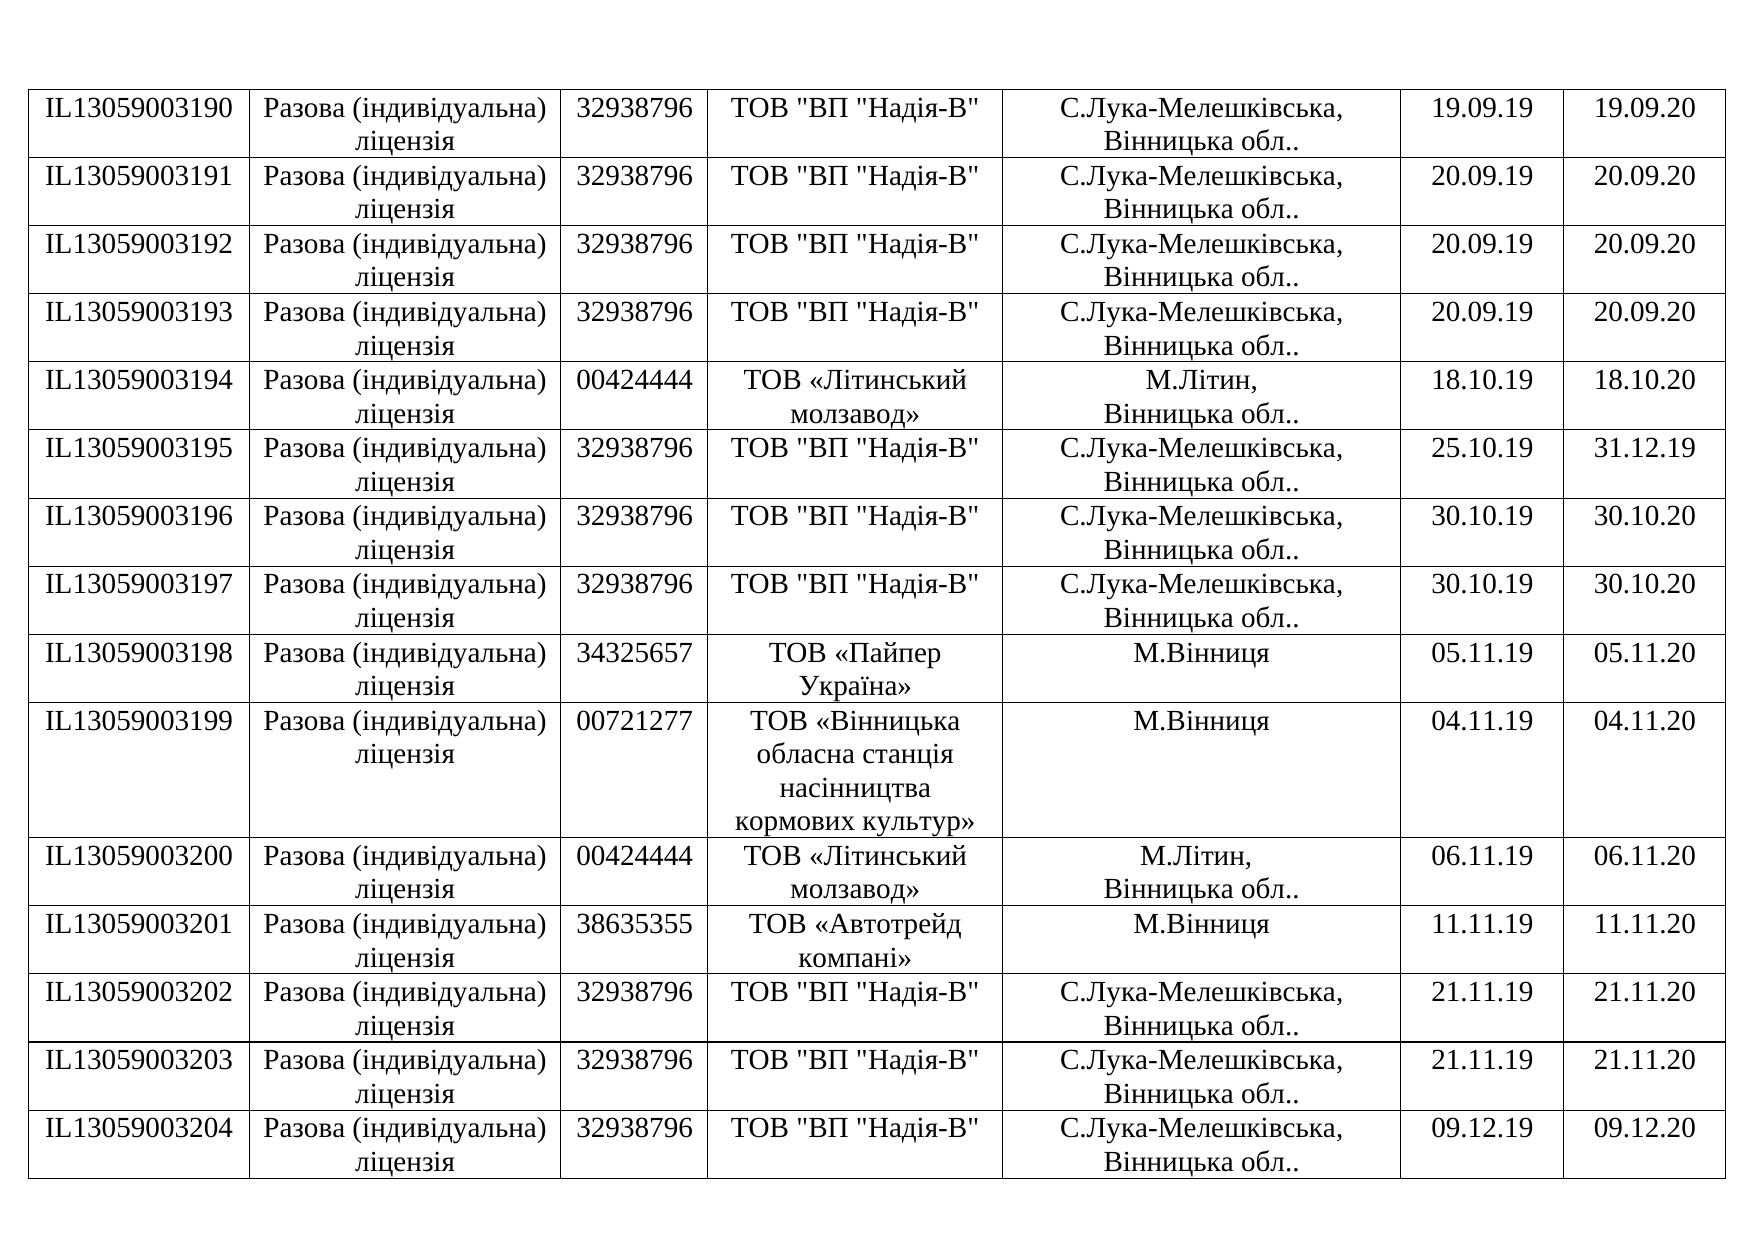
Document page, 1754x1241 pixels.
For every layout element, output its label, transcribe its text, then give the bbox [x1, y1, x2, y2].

table_cell Разова (індивідуальна) ліцензія [250, 226, 560, 293]
table_cell 20.09.19 [1401, 294, 1563, 361]
table_cell Разова (індивідуальна) ліцензія [250, 158, 560, 225]
table_cell ТОВ «Літинський молзавод» [708, 838, 1002, 905]
table_cell ТОВ "ВП "Надія-В" [708, 567, 1002, 634]
table_cell 32938796 [561, 294, 707, 361]
table_cell 20.09.19 [1401, 158, 1563, 225]
table_cell Разова (індивідуальна) ліцензія [250, 1043, 560, 1109]
table_cell IL13059003192 [29, 226, 249, 293]
table_cell Разова (індивідуальна) ліцензія [250, 974, 560, 1041]
table_cell 09.12.20 [1564, 1111, 1725, 1178]
table_cell 32938796 [561, 499, 707, 566]
table_cell IL13059003191 [29, 158, 249, 225]
table_cell 05.11.20 [1564, 635, 1725, 702]
table_cell С.Лука-Мелешківська, Вінницька обл.. [1003, 226, 1400, 293]
table_cell 21.11.19 [1401, 974, 1563, 1041]
table_cell Разова (індивідуальна) ліцензія [250, 294, 560, 361]
table_cell ТОВ "ВП "Надія-В" [708, 499, 1002, 566]
table_cell М.Вінниця [1003, 703, 1400, 837]
table_cell ТОВ "ВП "Надія-В" [708, 430, 1002, 497]
table_cell 38635355 [561, 906, 707, 973]
table_cell 30.10.19 [1401, 567, 1563, 634]
table_cell 04.11.20 [1564, 703, 1725, 837]
table_cell IL13059003199 [29, 703, 249, 837]
table_cell ТОВ "ВП "Надія-В" [708, 158, 1002, 225]
table_cell ТОВ "ВП "Надія-В" [708, 974, 1002, 1041]
table_cell 09.12.19 [1401, 1111, 1563, 1178]
table_cell М.Літин, Вінницька обл.. [1003, 838, 1400, 905]
table_cell Разова (індивідуальна) ліцензія [250, 906, 560, 973]
table_cell 21.11.19 [1401, 1043, 1563, 1109]
table_cell Разова (індивідуальна) ліцензія [250, 430, 560, 497]
table_cell 06.11.20 [1564, 838, 1725, 905]
table_cell ТОВ "ВП "Надія-В" [708, 226, 1002, 293]
table_cell 20.09.20 [1564, 158, 1725, 225]
table_cell IL13059003200 [29, 838, 249, 905]
table_cell 32938796 [561, 90, 707, 157]
table_cell 06.11.19 [1401, 838, 1563, 905]
table_cell 20.09.20 [1564, 226, 1725, 293]
table_cell ТОВ «Вінницька обласна станція насінництва кормових культур» [708, 703, 1002, 837]
table_cell IL13059003204 [29, 1111, 249, 1178]
table_cell М.Вінниця [1003, 906, 1400, 973]
table_cell IL13059003202 [29, 974, 249, 1041]
table_cell IL13059003195 [29, 430, 249, 497]
table_cell С.Лука-Мелешківська, Вінницька обл.. [1003, 294, 1400, 361]
table_cell 18.10.20 [1564, 362, 1725, 429]
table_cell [1003, 90, 1400, 157]
table_cell С.Лука-Мелешківська, Вінницька обл.. [1003, 499, 1400, 566]
table_cell Разова (індивідуальна) ліцензія [250, 499, 560, 566]
table_cell IL13059003193 [29, 294, 249, 361]
table_cell Разова (індивідуальна) ліцензія [250, 838, 560, 905]
table_cell 00721277 [561, 703, 707, 837]
table_cell С.Лука-Мелешківська, Вінницька обл.. [1003, 430, 1400, 497]
table_cell С.Лука-Мелешківська, Вінницька обл.. [1003, 974, 1400, 1041]
table_cell Разова (індивідуальна) ліцензія [250, 567, 560, 634]
table_cell 30.10.19 [1401, 499, 1563, 566]
table_cell Разова (індивідуальна) ліцензія [250, 362, 560, 429]
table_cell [1003, 1111, 1400, 1178]
table_cell 34325657 [561, 635, 707, 702]
table_cell 11.11.19 [1401, 906, 1563, 973]
table_cell С.Лука-Мелешківська, Вінницька обл.. [1003, 158, 1400, 225]
table_cell 32938796 [561, 1111, 707, 1178]
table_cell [250, 90, 560, 157]
table_cell ТОВ "ВП "Надія-В" [708, 90, 1002, 157]
table_cell IL13059003198 [29, 635, 249, 702]
table_cell IL13059003196 [29, 499, 249, 566]
table_cell 20.09.19 [1401, 226, 1563, 293]
table_cell IL13059003197 [29, 567, 249, 634]
table_cell 05.11.19 [1401, 635, 1563, 702]
table_cell ТОВ "ВП "Надія-В" [708, 1111, 1002, 1178]
table_cell Разова (індивідуальна) ліцензія [250, 635, 560, 702]
table_cell С.Лука-Мелешківська, Вінницька обл.. [1003, 1043, 1400, 1109]
table_cell М.Вінниця [1003, 635, 1400, 702]
table_cell 25.10.19 [1401, 430, 1563, 497]
table_cell 18.10.19 [1401, 362, 1563, 429]
table_cell 32938796 [561, 1043, 707, 1109]
table_cell 21.11.20 [1564, 974, 1725, 1041]
table_cell 31.12.19 [1564, 430, 1725, 497]
table_cell ТОВ "ВП "Надія-В" [708, 294, 1002, 361]
table_cell Разова (індивідуальна) ліцензія [250, 703, 560, 837]
table_cell ТОВ «Автотрейд компані» [708, 906, 1002, 973]
table_cell С.Лука-Мелешківська, Вінницька обл.. [1003, 567, 1400, 634]
table_cell IL13059003190 [29, 90, 249, 157]
table_cell 32938796 [561, 567, 707, 634]
table_cell IL13059003203 [29, 1043, 249, 1109]
table_cell 00424444 [561, 838, 707, 905]
table_cell 21.11.20 [1564, 1043, 1725, 1109]
table_cell 32938796 [561, 974, 707, 1041]
table_cell 30.10.20 [1564, 567, 1725, 634]
table_cell 11.11.20 [1564, 906, 1725, 973]
table_cell IL13059003201 [29, 906, 249, 973]
table_cell 32938796 [561, 226, 707, 293]
table_cell 32938796 [561, 158, 707, 225]
table_cell ТОВ «Літинський молзавод» [708, 362, 1002, 429]
table_cell М.Літин, Вінницька обл.. [1003, 362, 1400, 429]
table_cell IL13059003194 [29, 362, 249, 429]
table_cell ТОВ "ВП "Надія-В" [708, 1043, 1002, 1109]
table_cell 19.09.20 [1564, 90, 1725, 157]
table_cell ТОВ «Пайпер Україна» [708, 635, 1002, 702]
table_cell 32938796 [561, 430, 707, 497]
table_cell 04.11.19 [1401, 703, 1563, 837]
table_cell 19.09.19 [1401, 90, 1563, 157]
table_cell 00424444 [561, 362, 707, 429]
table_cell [250, 1111, 560, 1178]
table_cell 20.09.20 [1564, 294, 1725, 361]
table_cell 30.10.20 [1564, 499, 1725, 566]
